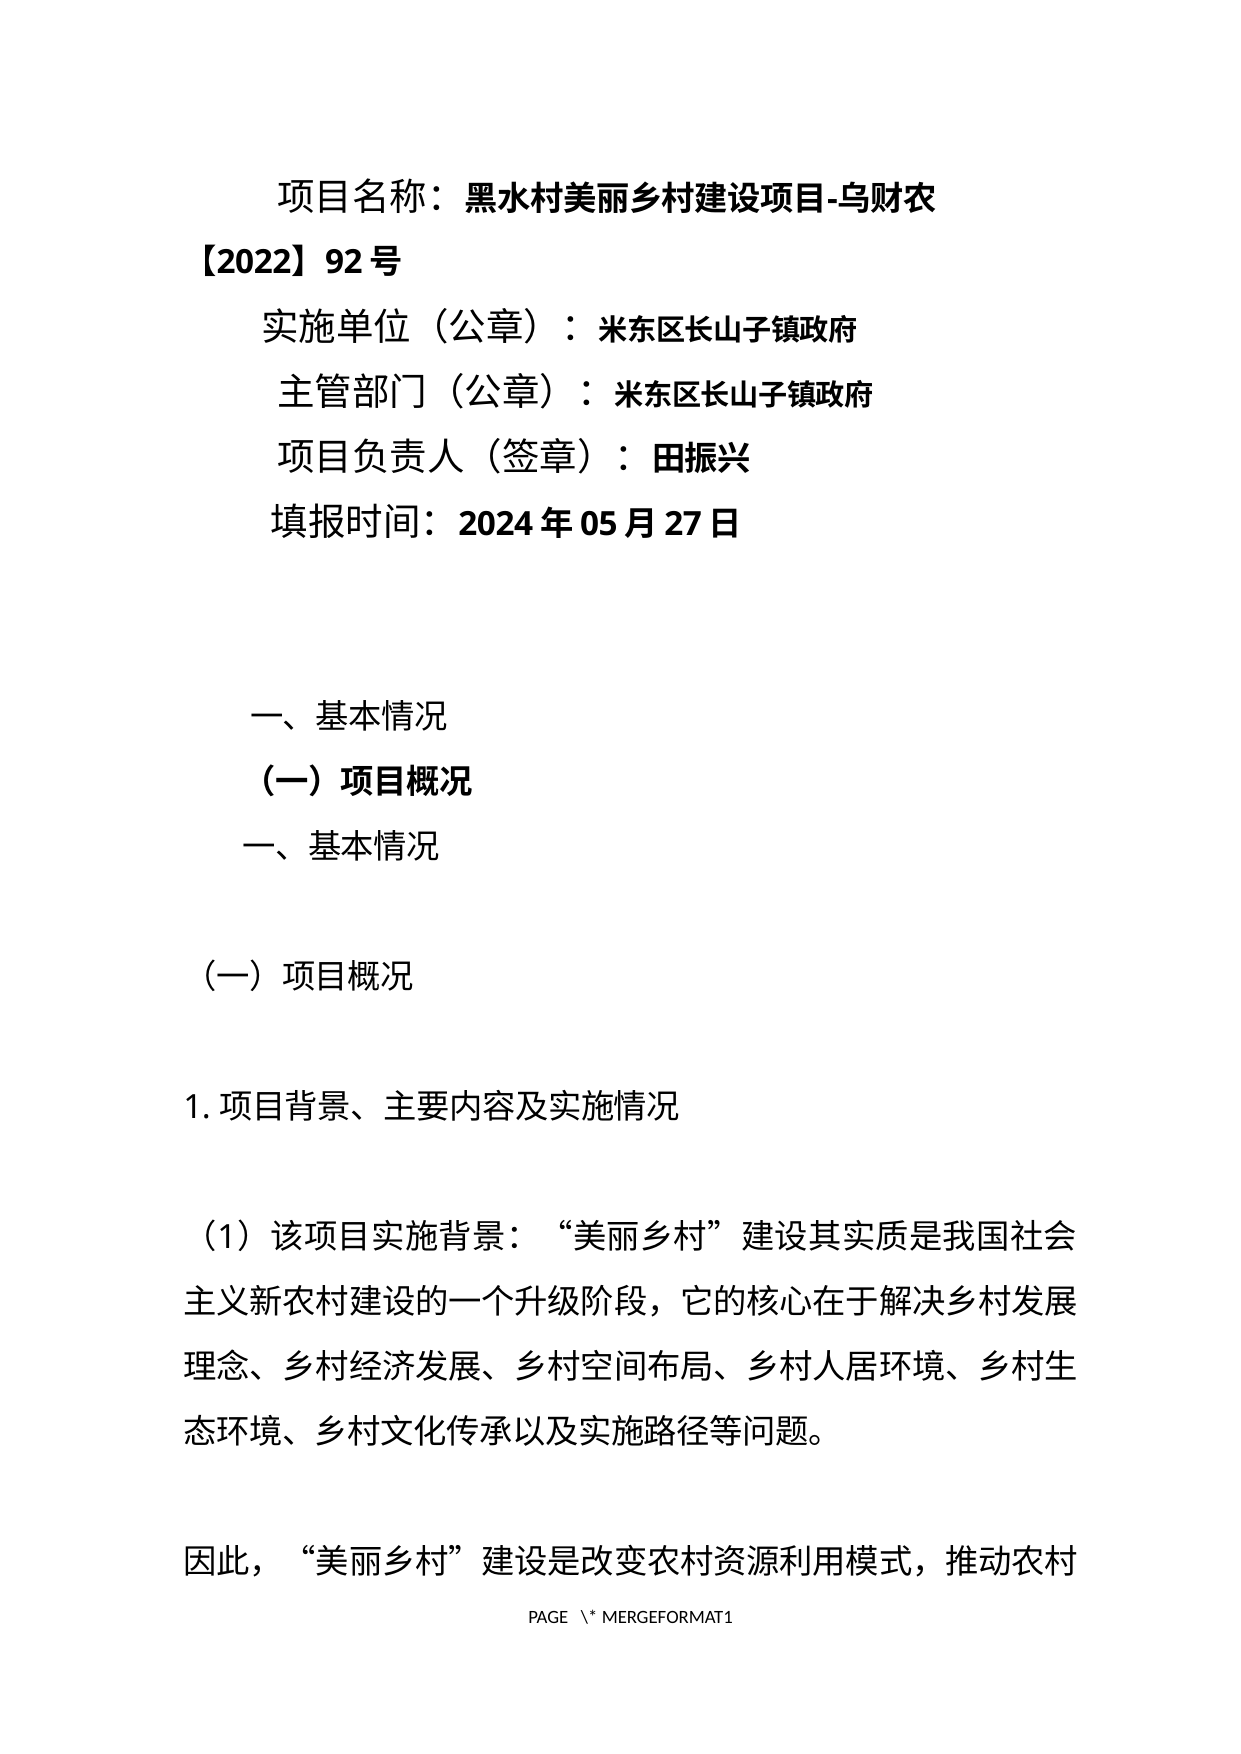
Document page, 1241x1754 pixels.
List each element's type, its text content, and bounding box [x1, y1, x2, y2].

text 主管部门（公章）：米东区长山子镇政府 [183, 357, 1078, 422]
text （一）项目概况 [183, 747, 1078, 812]
text 项目名称：黑水村美丽乡村建设项目-乌财农【2022】92号 [183, 162, 1078, 292]
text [183, 812, 1078, 1592]
text 一、基本情况 [183, 682, 1078, 747]
text 实施单位（公章）：米东区长山子镇政府 [183, 292, 1078, 357]
text 填报时间：2024年05月27日 [211, 487, 1078, 552]
text 项目负责人（签章）：田振兴 [183, 422, 1078, 487]
